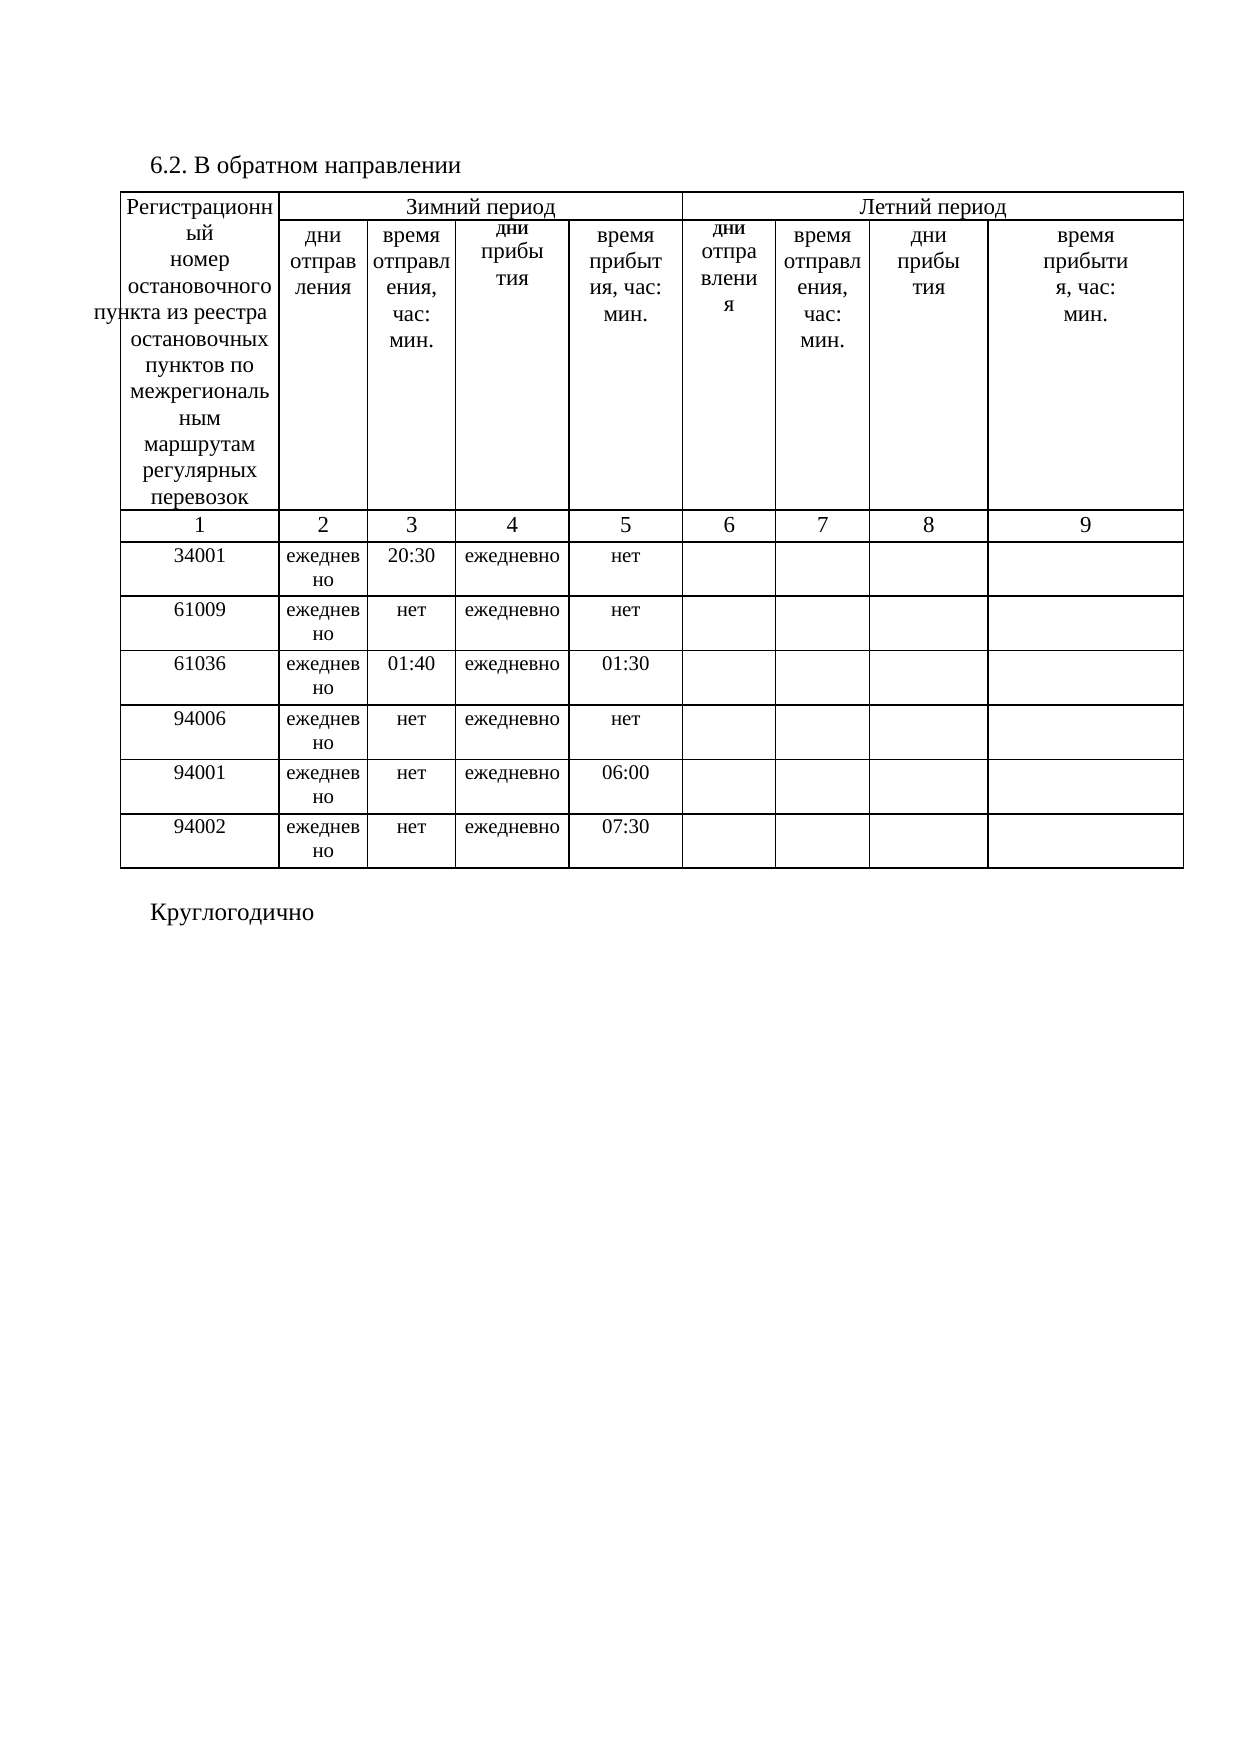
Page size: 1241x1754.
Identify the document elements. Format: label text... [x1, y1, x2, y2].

table_cell нет [570, 597, 682, 650]
table_cell ежедневно [456, 543, 568, 595]
table_header Зимний период [280, 193, 682, 219]
table_cell ежедневно [280, 543, 367, 595]
table_cell время прибыт ия, час: мин. [570, 221, 682, 509]
table_cell нет [368, 760, 455, 813]
table_cell [776, 706, 869, 758]
table_cell ежедневно [280, 597, 367, 650]
table_header Летний период [683, 193, 1183, 219]
table_cell [776, 651, 869, 704]
table_cell 9 [989, 511, 1183, 541]
table_cell ежедневно [456, 706, 568, 758]
table_cell время отправл ения, час: мин. [776, 221, 869, 509]
table_cell [683, 651, 775, 704]
table_cell [870, 651, 987, 704]
table_cell ежедневно [280, 760, 367, 813]
table_cell [870, 760, 987, 813]
table_cell 3 [368, 511, 455, 541]
table_cell [989, 815, 1183, 867]
table_cell 07:30 [570, 815, 682, 867]
table_cell 94001 [121, 760, 278, 813]
table_cell дни прибы тия [870, 221, 987, 509]
table_cell 61036 [121, 651, 278, 704]
table_cell ежедневно [280, 706, 367, 758]
table_cell 06:00 [570, 760, 682, 813]
table_cell 1 [121, 511, 278, 541]
table_cell 94006 [121, 706, 278, 758]
table_cell 20:30 [368, 543, 455, 595]
table_cell ДНИ прибы тия [456, 221, 568, 509]
table_cell [870, 597, 987, 650]
table_cell [776, 597, 869, 650]
table_cell 7 [776, 511, 869, 541]
table_cell 34001 [121, 543, 278, 595]
table_cell время прибыти я, час: мин. [989, 221, 1183, 509]
table_cell [989, 760, 1183, 813]
table_cell [683, 760, 775, 813]
table_cell ежедневно [456, 651, 568, 704]
table_cell нет [368, 815, 455, 867]
table_cell [776, 760, 869, 813]
table_cell [870, 815, 987, 867]
table_cell ежедневно [456, 760, 568, 813]
table_cell дни отправ ления [280, 221, 367, 509]
table_cell [683, 597, 775, 650]
table_cell 8 [870, 511, 987, 541]
table_cell [776, 543, 869, 595]
table_cell ежедневно [456, 815, 568, 867]
table_header Регистрационный номер остановочного пункта из реестра остановочных пунктов по межрегиональным маршрутам регулярных перевозок [121, 193, 278, 509]
table_cell [683, 706, 775, 758]
table_cell [870, 543, 987, 595]
text 6.2. В обратном направлении [150, 150, 1090, 179]
table_cell ДНИ отпра влени я [683, 221, 775, 509]
table_cell нет [368, 597, 455, 650]
table_cell [776, 815, 869, 867]
table_cell 61009 [121, 597, 278, 650]
table_cell [683, 543, 775, 595]
table_cell нет [570, 543, 682, 595]
table_cell время отправл ения, час: мин. [368, 221, 455, 509]
table_cell [989, 651, 1183, 704]
text Круглогодично [150, 897, 1090, 926]
table_cell 01:40 [368, 651, 455, 704]
table_cell 94002 [121, 815, 278, 867]
table_cell 01:30 [570, 651, 682, 704]
table_cell нет [368, 706, 455, 758]
table_cell нет [570, 706, 682, 758]
table_cell [989, 597, 1183, 650]
table_cell 2 [280, 511, 367, 541]
table_cell [870, 706, 987, 758]
table_cell [989, 706, 1183, 758]
table_cell ежедневно [280, 815, 367, 867]
table_cell [989, 543, 1183, 595]
table_cell 5 [570, 511, 682, 541]
table_cell ежедневно [456, 597, 568, 650]
table_cell ежедневно [280, 651, 367, 704]
table_cell 4 [456, 511, 568, 541]
table_cell [683, 815, 775, 867]
table_cell 6 [683, 511, 775, 541]
